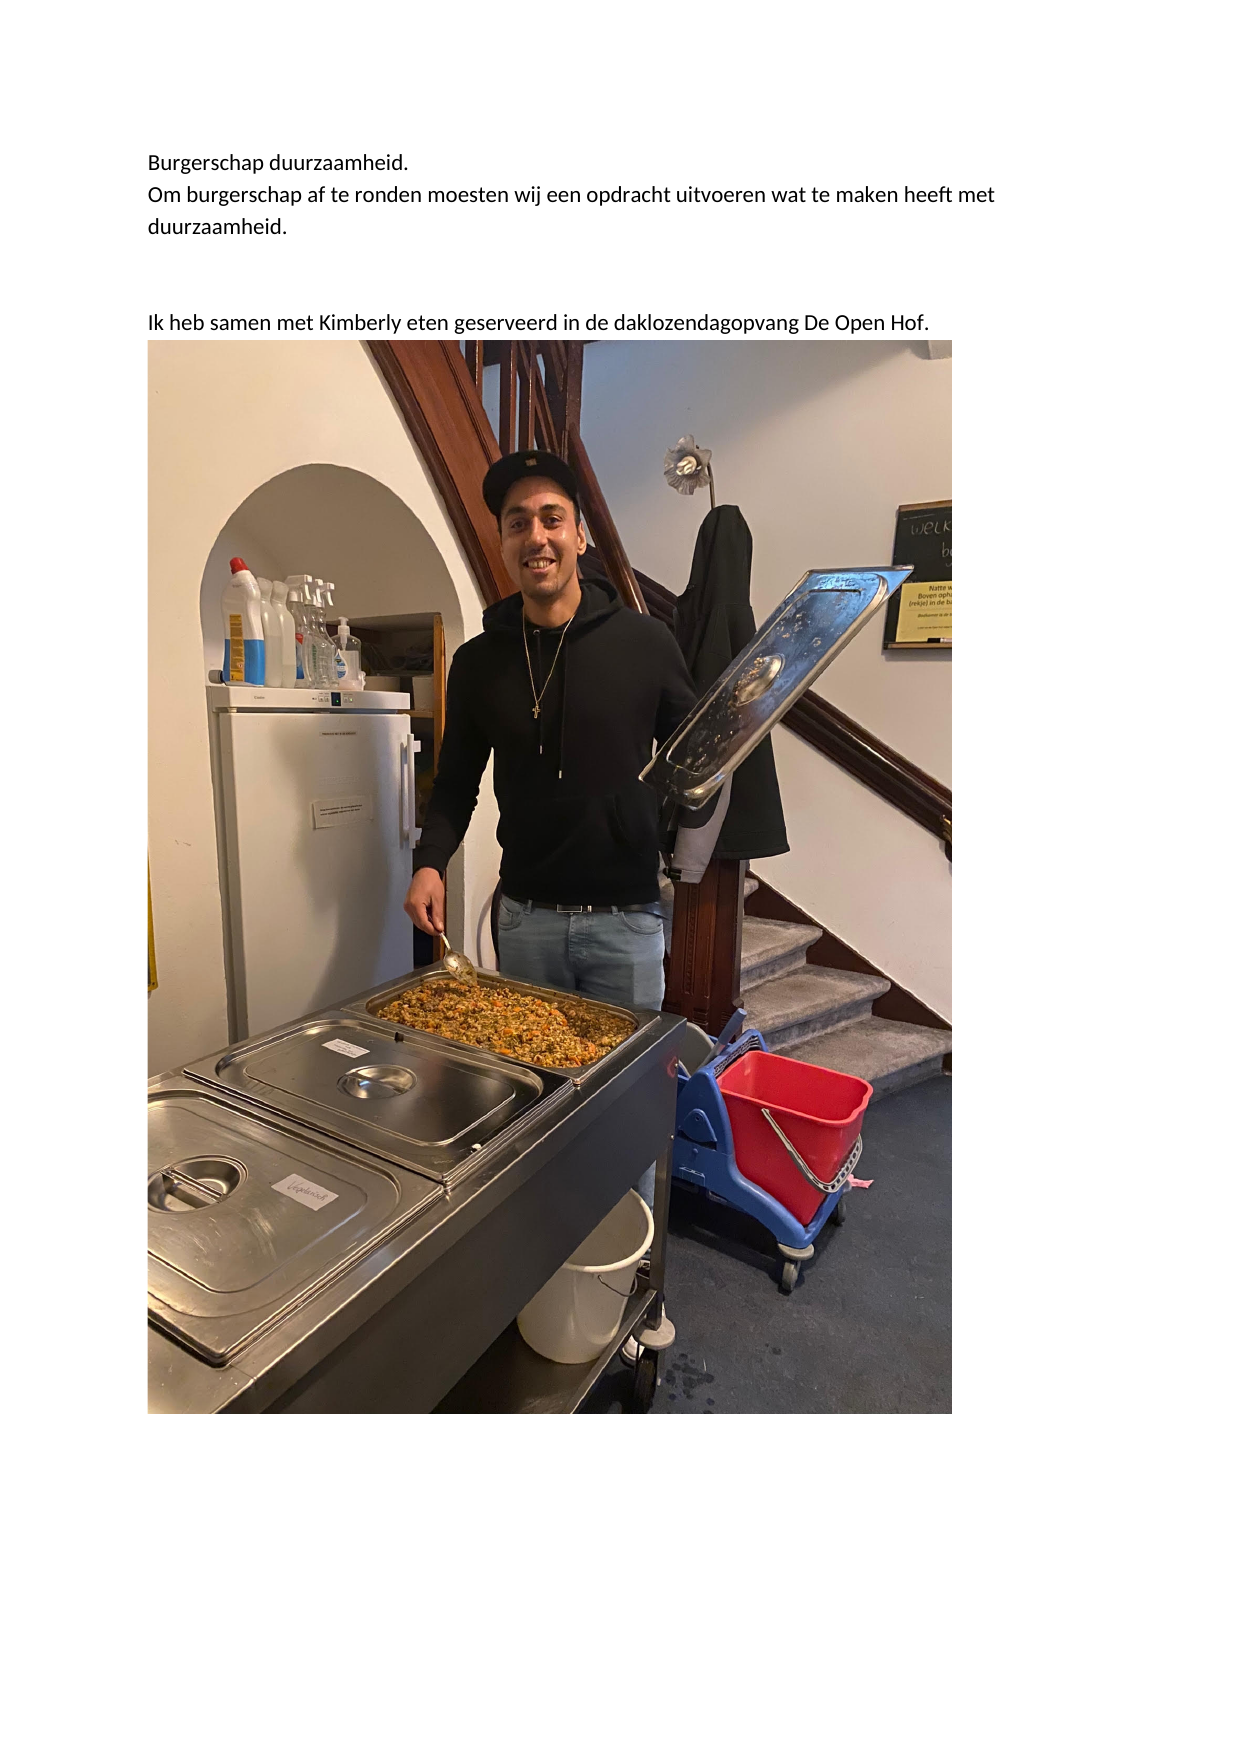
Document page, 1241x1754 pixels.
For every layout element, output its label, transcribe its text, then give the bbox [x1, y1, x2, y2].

text Om burgerschap af te ronden moesten wij een opdracht uitvoeren wat te maken heeft met duurzaamheid. [148, 180, 1093, 240]
picture [147, 340, 952, 1414]
text Ik heb samen met Kimberly eten geserveerd in de daklozendagopvang De Open Hof. [148, 308, 1093, 337]
text Burgerschap duurzaamheid. [148, 148, 1093, 176]
